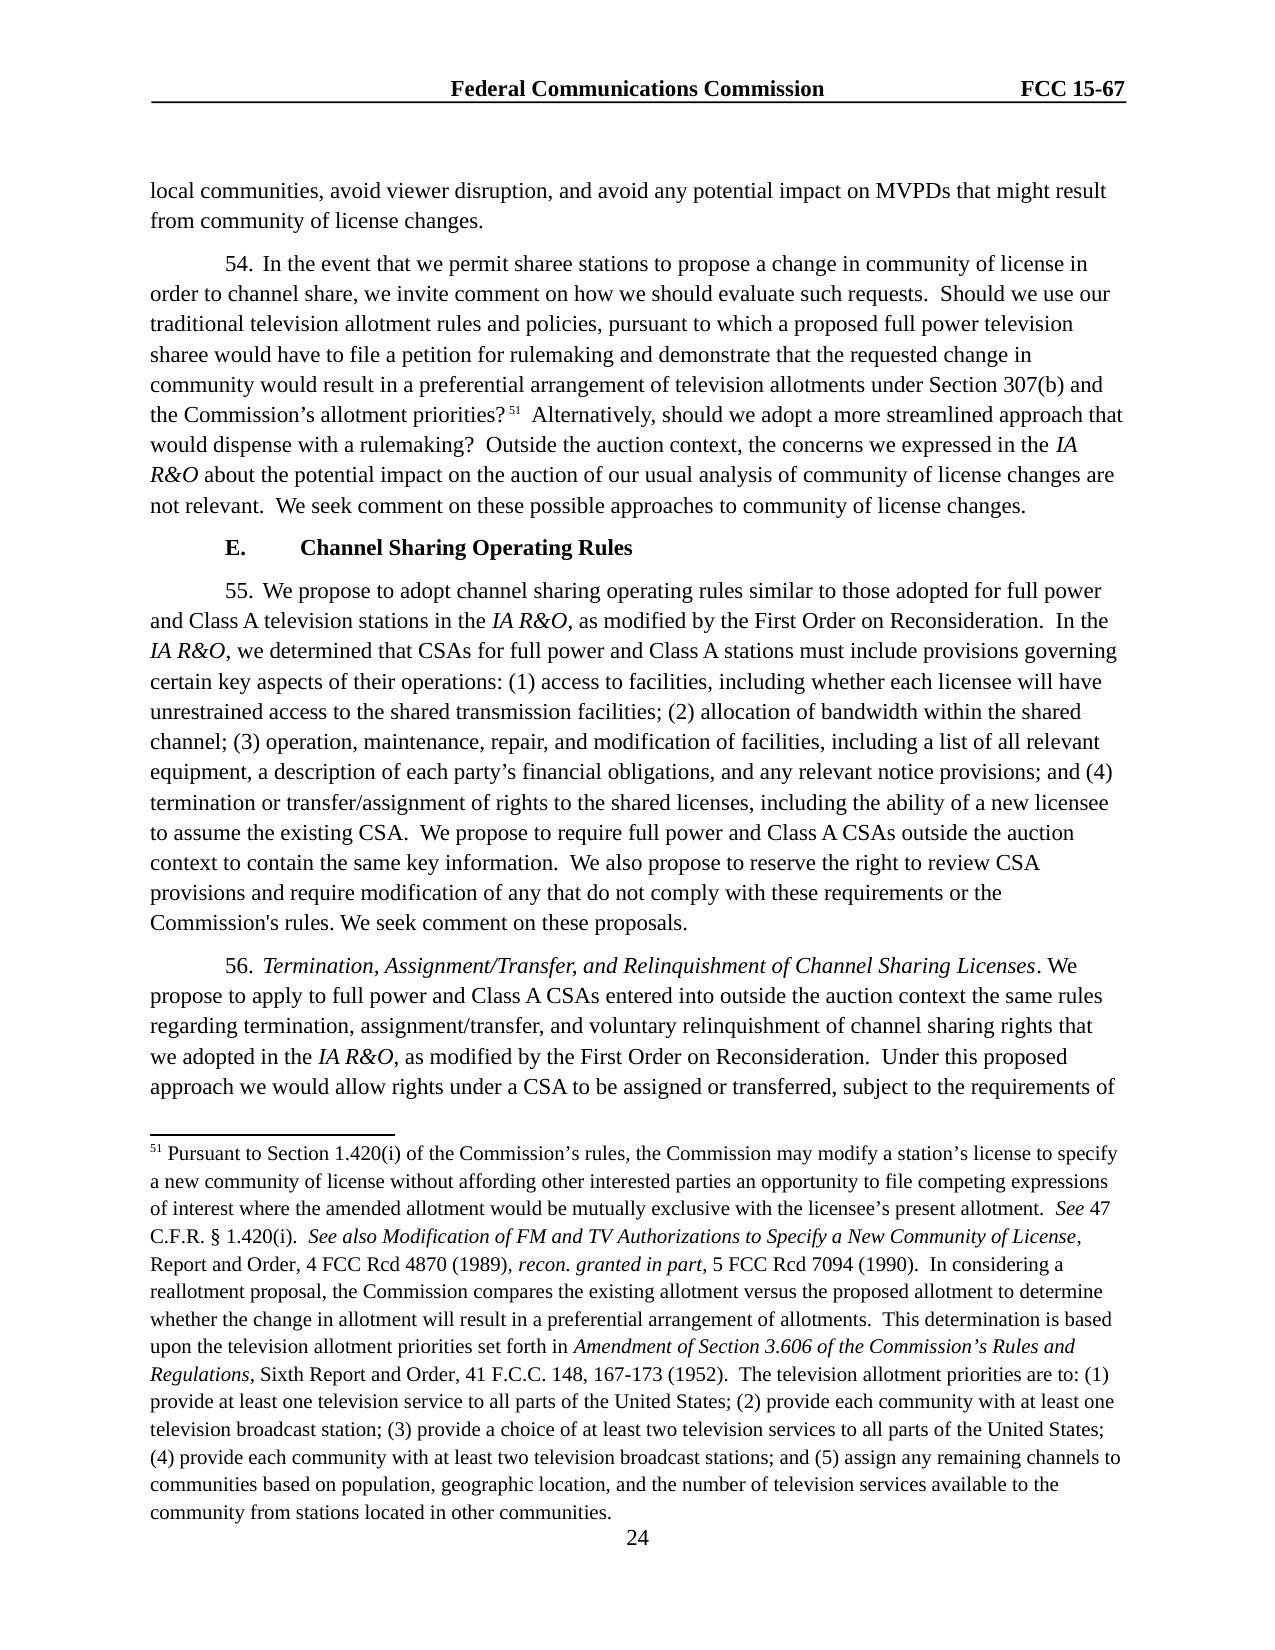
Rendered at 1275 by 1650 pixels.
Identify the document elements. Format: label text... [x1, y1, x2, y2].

text We propose to adopt channel sharing operating rules similar to those adopted for full power and Class A television stations in the IA R&O, as modified by the First Order on Reconsideration. In the IA R&O, we determined that CSAs for full power and Class A stations must include provisions governing certain key aspects of their operations: (1) access to facilities, including whether each licensee will have unrestrained access to the shared transmission facilities; (2) allocation of bandwidth within the shared channel; (3) operation, maintenance, repair, and modification of facilities, including a list of all relevant equipment, a description of each party’s financial obligations, and any relevant notice provisions; and (4) termination or transfer/assignment of rights to the shared licenses, including the ability of a new licensee to assume the existing CSA. We propose to require full power and Class A CSAs outside the auction context to contain the same key information. We also propose to reserve the right to review CSA provisions and require modification of any that do not comply with these requirements or the Commission's rules. We seek comment on these proposals. [150, 577, 1125, 936]
text In the event that we permit sharee stations to propose a change in community of license in order to channel share, we invite comment on how we should evaluate such requests. Should we use our traditional television allotment rules and policies, pursuant to which a proposed full power television sharee would have to file a petition for rulemaking and demonstrate that the requested change in community would result in a preferential arrangement of television allotments under Section 307(b) and the Commission’s allotment priorities? Alternatively, should we adopt a more streamlined approach that would dispense with a rulemaking? Outside the auction context, the concerns we expressed in the IA R&O about the potential impact on the auction of our usual analysis of community of license changes are not relevant. We seek comment on these possible approaches to community of license changes. [150, 250, 1125, 518]
subtitle Channel Sharing Operating Rules [225, 534, 1125, 561]
text Termination, Assignment/Transfer, and Relinquishment of Channel Sharing Licenses. We propose to apply to full power and Class A CSAs entered into outside the auction context the same rules regarding termination, assignment/transfer, and voluntary relinquishment of channel sharing rights that we adopted in the IA R&O, as modified by the First Order on Reconsideration. Under this proposed approach we would allow rights under a CSA to be assigned or transferred, subject to the requirements of Section 310 of the Communications Act, our rules, and the requirement that the assignee or transferee undertake to comply with the applicable CSA. In the event a channel sharing party’s license is terminated due to voluntary relinquishment, revocation, or failure to renew, consistent with the approach we adopt in the First Order on Reconsideration we propose that the relinquished spectrum usage rights in the shared channel revert to the other sharing parties. Further, where only one sharing partner remains on a channel after its partner relinquishes its license, it may request that its channel return to non-shared status. We seek comment on this approach. [150, 952, 1125, 1099]
